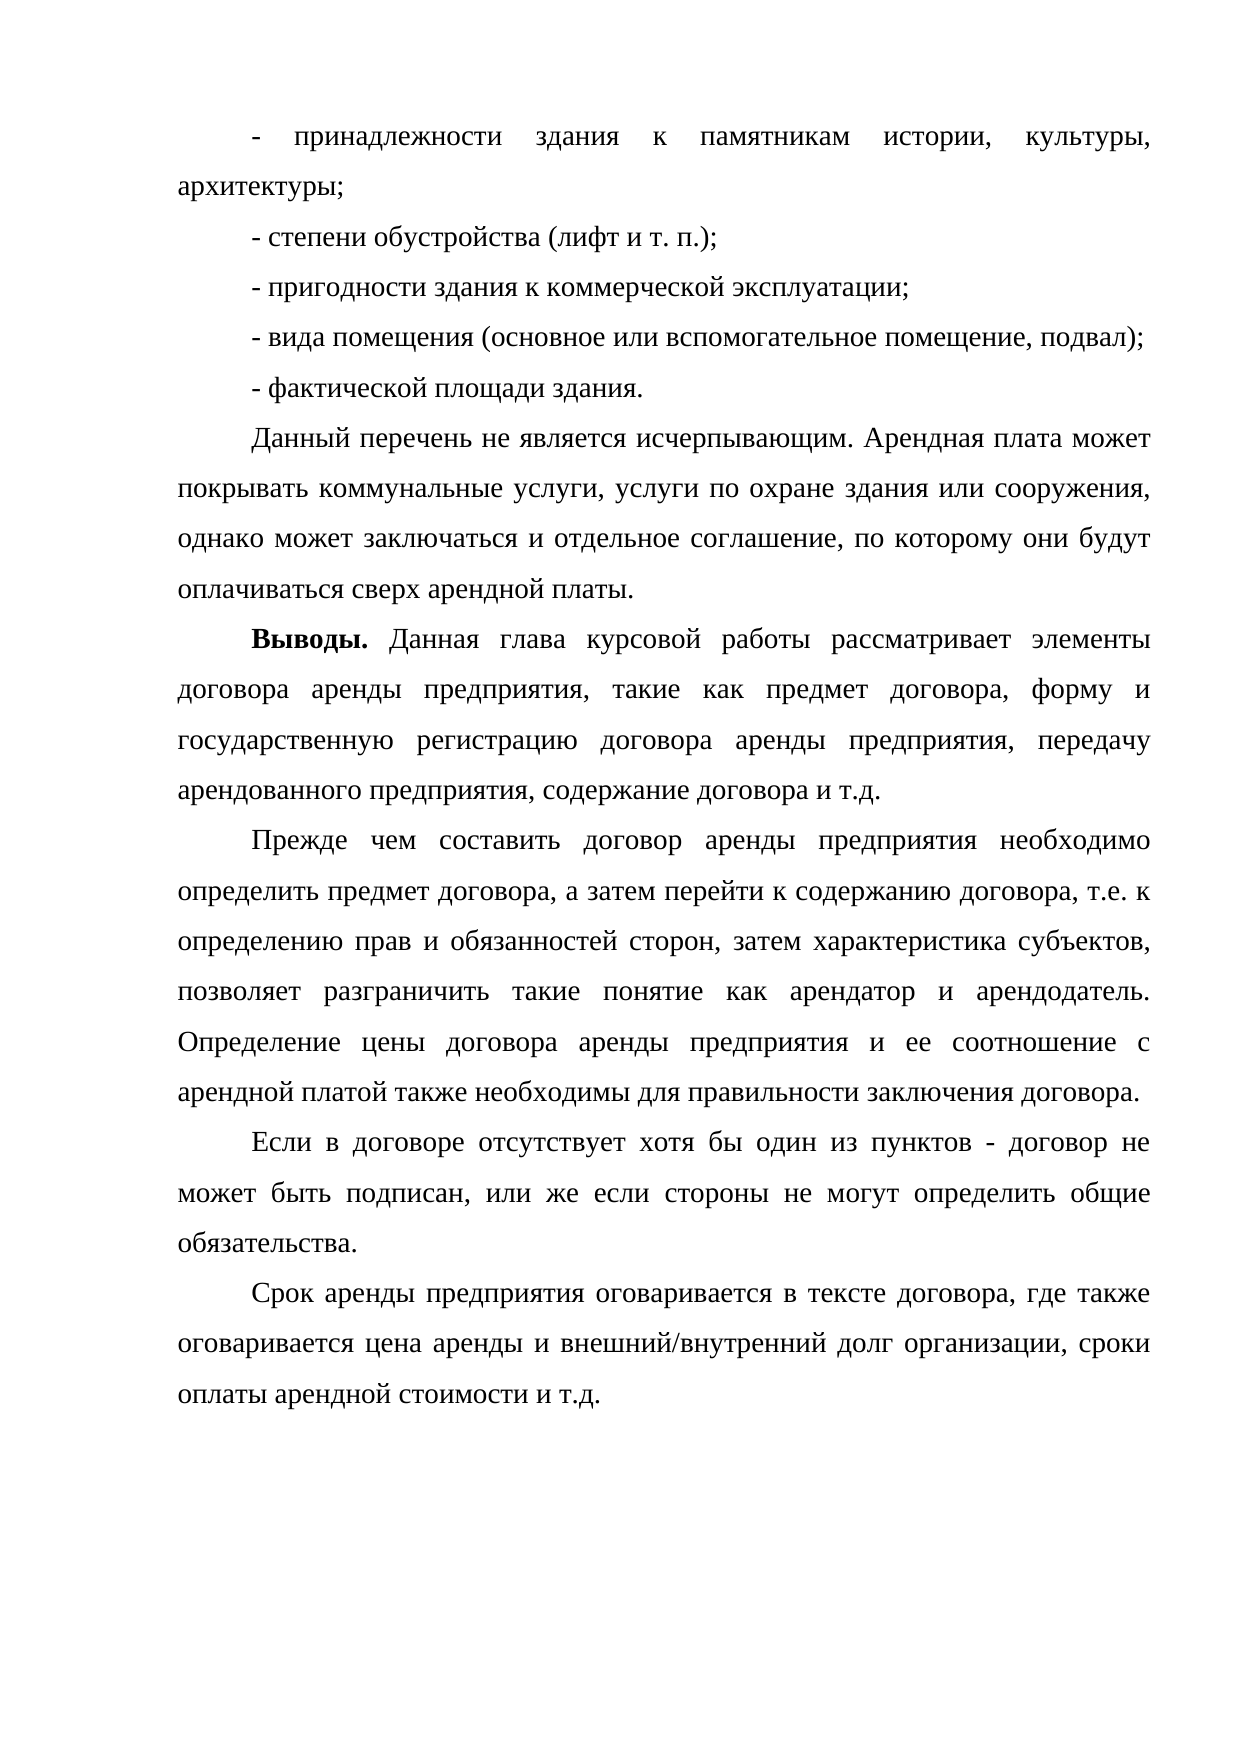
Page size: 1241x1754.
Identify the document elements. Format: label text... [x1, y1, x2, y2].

text - степени обустройства (лифт и т. п.); [177, 219, 1152, 252]
text Если в договоре отсутствует хотя бы один из пунктов - договор не может быть подписан, или же если стороны не могут определить общие обязательства. [177, 1124, 1152, 1258]
text - вида помещения (основное или вспомогательное помещение, подвал); [177, 319, 1152, 353]
text Прежде чем составить договор аренды предприятия необходимо определить предмет договора, а затем перейти к содержанию договора, т.е. к определению прав и обязанностей сторон, затем характеристика субъектов, позволяет разграничить такие понятие как арендатор и арендодатель. Определение цены договора аренды предприятия и ее соотношение с арендной платой также необходимы для правильности заключения договора. [177, 822, 1152, 1108]
text Данный перечень не является исчерпывающим. Арендная плата может покрывать коммунальные услуги, услуги по охране здания или сооружения, однако может заключаться и отдельное соглашение, по которому они будут оплачиваться сверх арендной платы. [177, 420, 1152, 604]
text - принадлежности здания к памятникам истории, культуры, архитектуры; [177, 118, 1152, 202]
text Выводы. Данная глава курсовой работы рассматривает элементы договора аренды предприятия, такие как предмет договора, форму и государственную регистрацию договора аренды предприятия, передачу арендованного предприятия, содержание договора и т.д. [177, 621, 1152, 806]
text - пригодности здания к коммерческой эксплуатации; [177, 269, 1152, 303]
text Срок аренды предприятия оговаривается в тексте договора, где также оговаривается цена аренды и внешний/внутренний долг организации, сроки оплаты арендной стоимости и т.д. [177, 1275, 1152, 1409]
text - фактической площади здания. [177, 370, 1152, 403]
